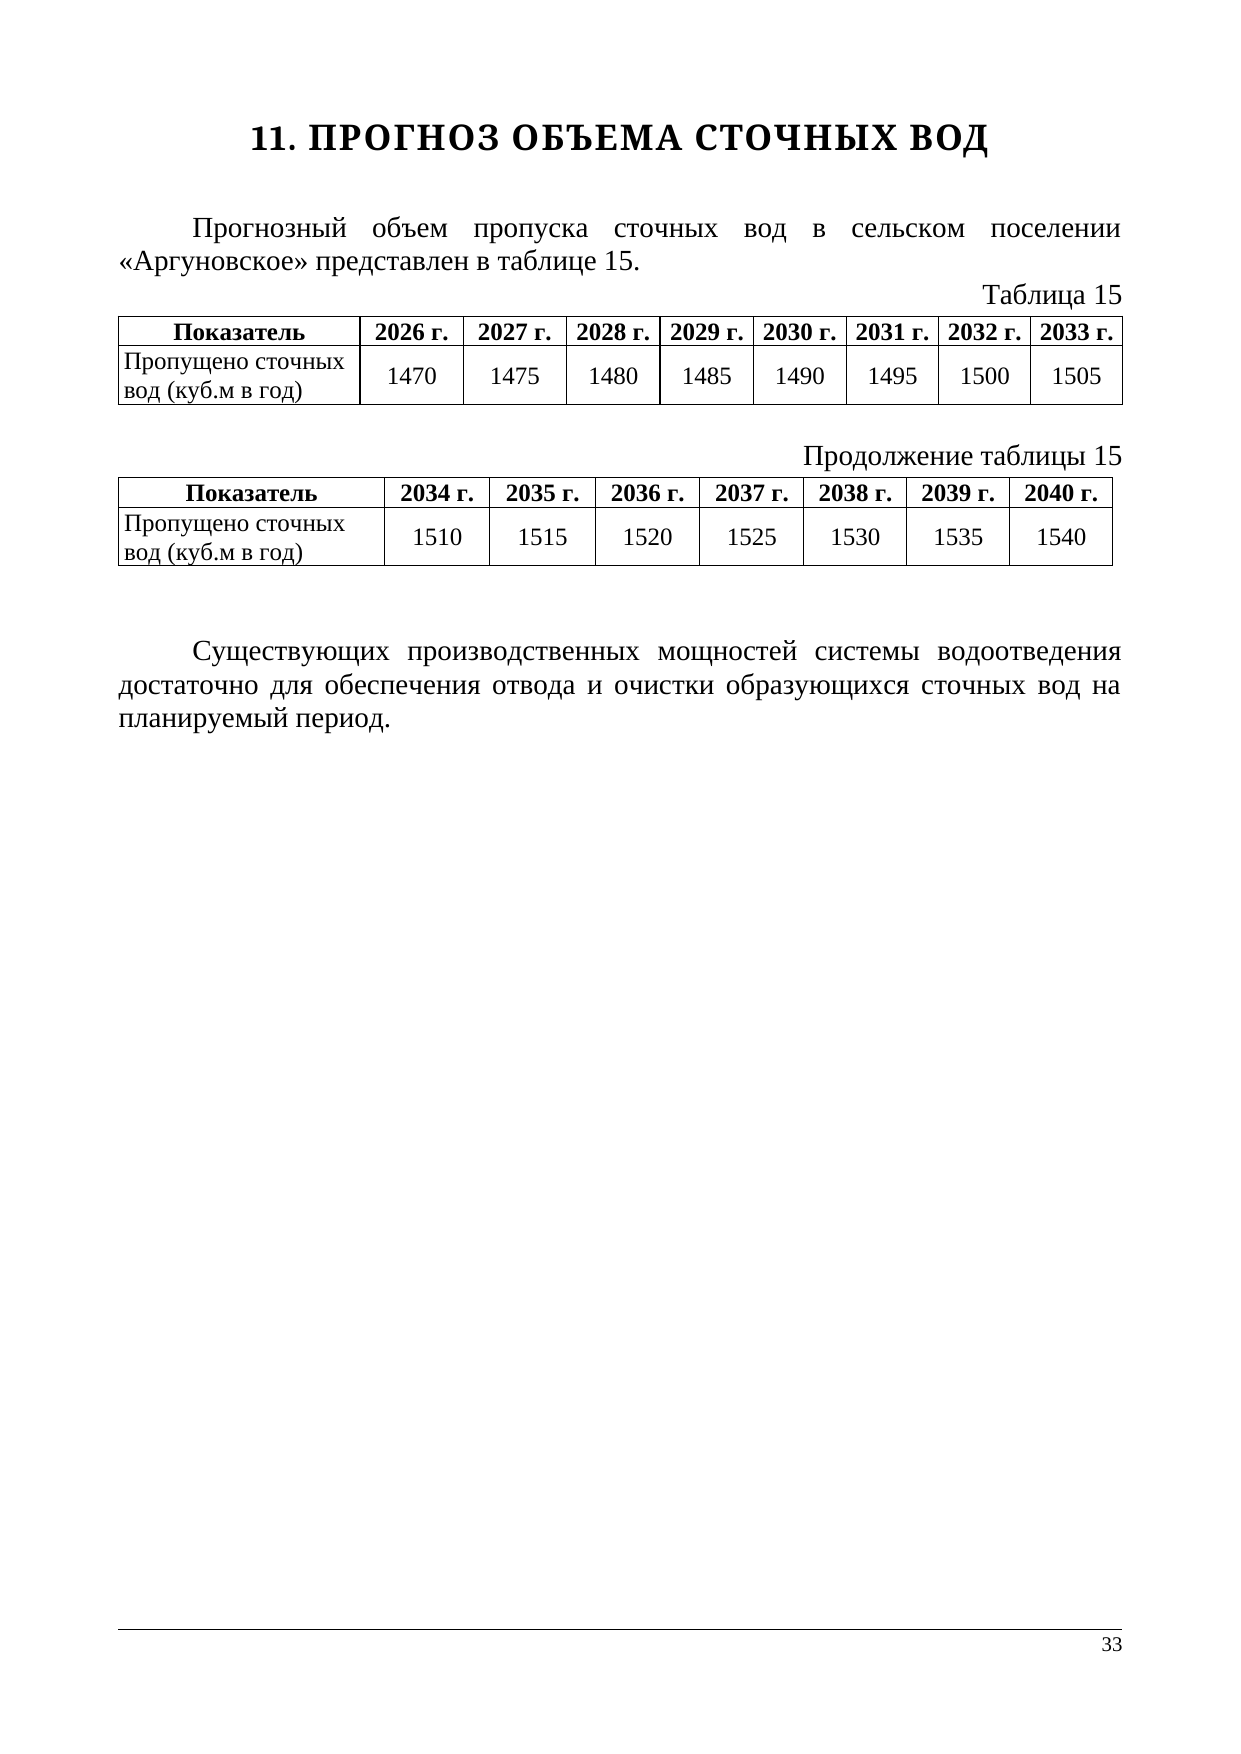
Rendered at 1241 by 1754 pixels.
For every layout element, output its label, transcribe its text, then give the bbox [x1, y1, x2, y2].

table_cell 1485 [661, 346, 753, 404]
table_header 2026 г. [361, 317, 463, 345]
table_cell 1520 [596, 508, 699, 565]
table_header 2029 г. [661, 317, 753, 345]
table_cell 1470 [361, 346, 463, 404]
table_cell 1475 [464, 346, 566, 404]
table_header Показатель [119, 317, 359, 345]
table_header 2036 г. [596, 478, 699, 507]
table_header 2027 г. [464, 317, 566, 345]
table_header 2038 г. [804, 478, 906, 507]
table_header Показатель [119, 478, 384, 507]
table_cell 1500 [939, 346, 1030, 404]
table_header 2039 г. [907, 478, 1009, 507]
table_header 2037 г. [700, 478, 803, 507]
table_cell 1480 [567, 346, 659, 404]
table_header 2032 г. [939, 317, 1030, 345]
subtitle 11. Прогноз объема сточных вод [118, 118, 1122, 159]
table_cell 1505 [1031, 346, 1122, 404]
table_header 2031 г. [847, 317, 938, 345]
table_header 2034 г. [385, 478, 489, 507]
table_cell 1540 [1010, 508, 1112, 565]
table_cell 1535 [907, 508, 1009, 565]
table_cell Пропущено сточных вод (куб.м в год) [119, 346, 359, 404]
table_cell 1510 [385, 508, 489, 565]
table_header 2033 г. [1031, 317, 1122, 345]
text Продолжение таблицы 15 [118, 438, 1122, 472]
table_cell 1530 [804, 508, 906, 565]
table_cell 1490 [754, 346, 846, 404]
table_cell 1495 [847, 346, 938, 404]
table_header 2035 г. [490, 478, 595, 507]
table_cell 1525 [700, 508, 803, 565]
text Существующих производственных мощностей системы водоотведения достаточно для обеспечения отвода и очистки образующихся сточных вод на планируемый период. [118, 633, 1122, 734]
table_header 2028 г. [567, 317, 659, 345]
table_header 2030 г. [754, 317, 846, 345]
table_cell Пропущено сточных вод (куб.м в год) [119, 508, 384, 565]
table_cell 1515 [490, 508, 595, 565]
text Таблица 15 [118, 277, 1122, 311]
text Прогнозный объем пропуска сточных вод в сельском поселении «Аргуновское» представлен в таблице 15. [118, 210, 1122, 277]
table_header 2040 г. [1010, 478, 1112, 507]
